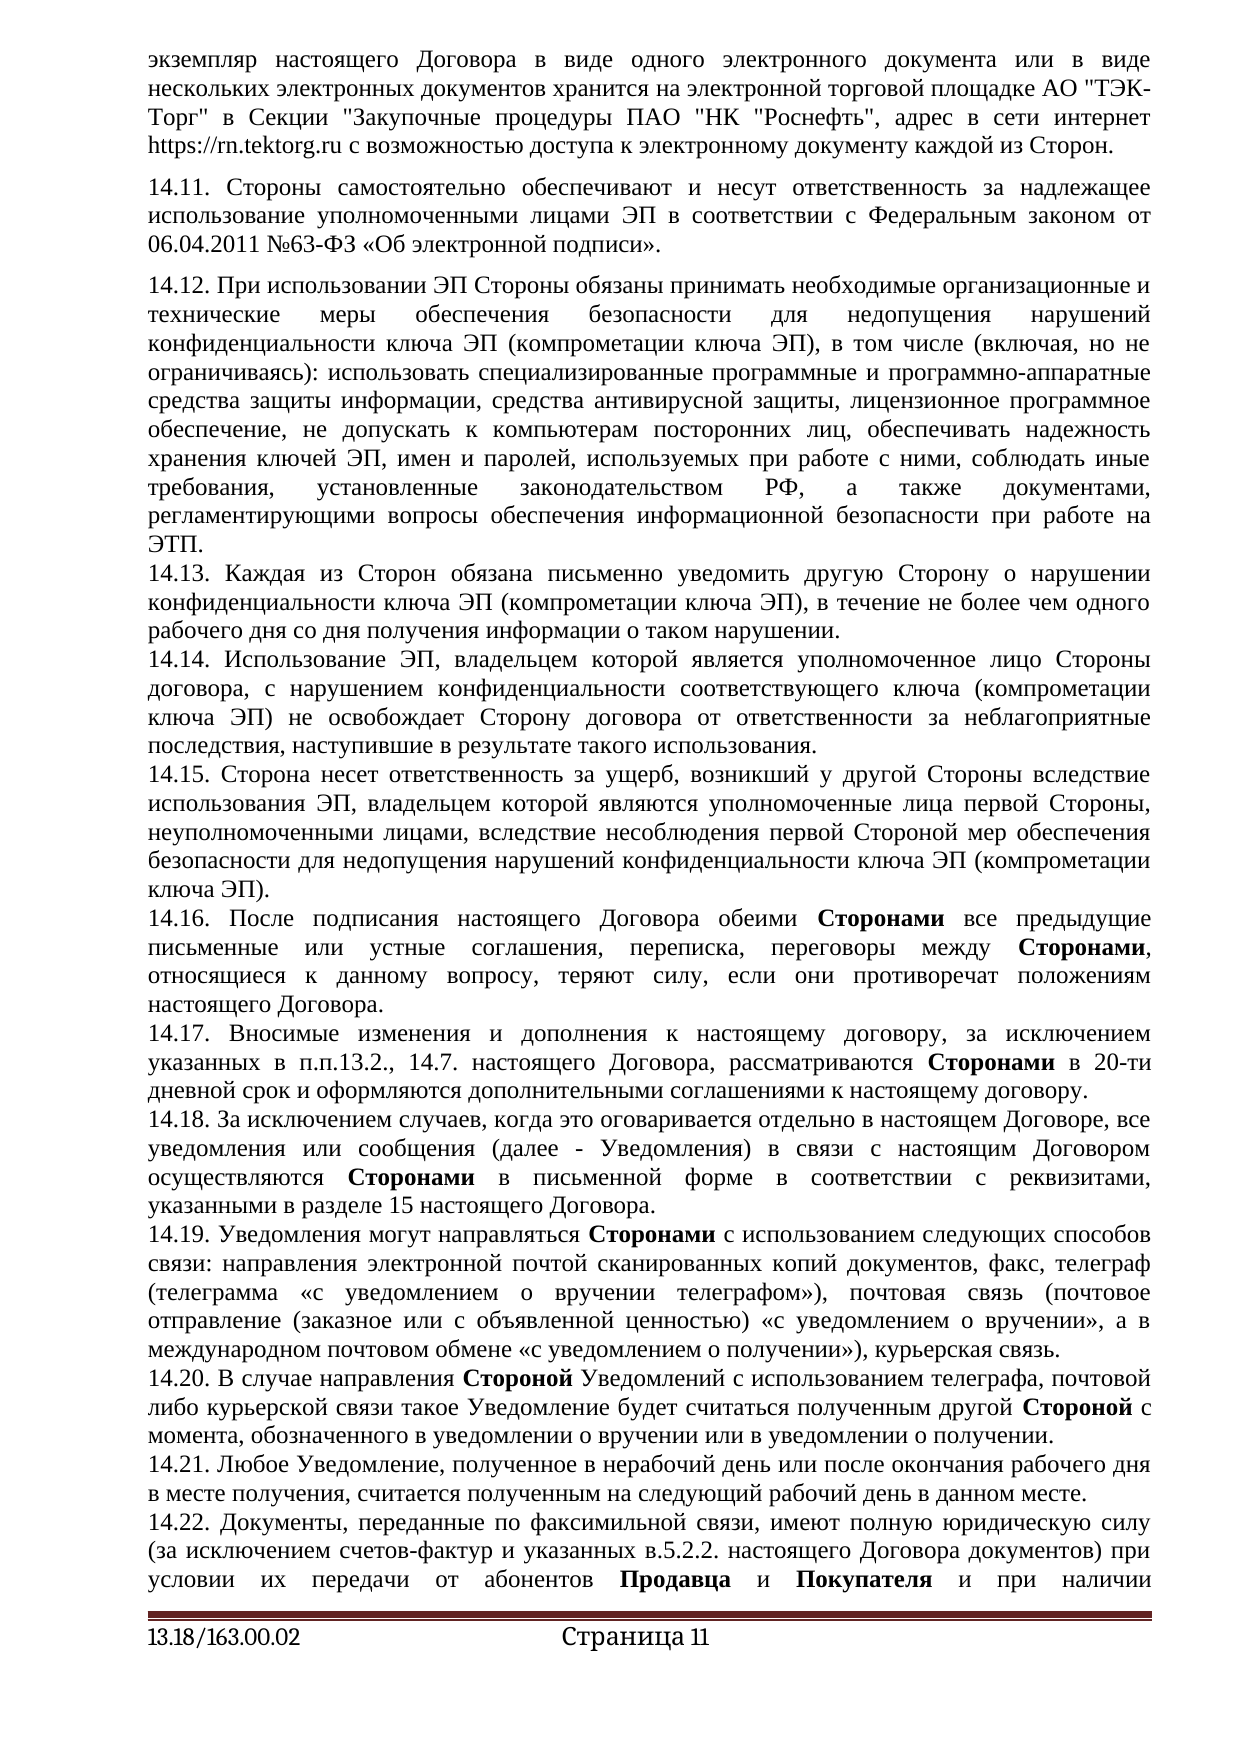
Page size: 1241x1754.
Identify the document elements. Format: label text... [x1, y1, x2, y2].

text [148, 1507, 1152, 1593]
text 14.19. Уведомления могут направляться Сторонами с использованием следующих способов связи: направления электронной почтой сканированных копий документов, факс, телеграф (телеграмма «с уведомлением о вручении телеграфом»), почтовая связь (почтовое отправление (заказное или с объявленной ценностью) «с уведомлением о вручении», а в международном почтовом обмене «с уведомлением о получении»), курьерская связь. [148, 1219, 1152, 1363]
text 14.21. Любое Уведомление, полученное в нерабочий день или после окончания рабочего дня в месте получения, считается полученным на следующий рабочий день в данном месте. [148, 1449, 1152, 1507]
text 14.17. Вносимые изменения и дополнения к настоящему договору, за исключением указанных в п.п.13.2., 14.7. настоящего Договора, рассматриваются Сторонами в 20-ти дневной срок и оформляются дополнительными соглашениями к настоящему договору. [148, 1018, 1152, 1104]
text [148, 44, 1152, 159]
text 14.18. За исключением случаев, когда это оговаривается отдельно в настоящем Договоре, все уведомления или сообщения (далее - Уведомления) в связи с настоящим Договором осуществляются Сторонами в письменной форме в соответствии с реквизитами, указанными в разделе 15 настоящего Договора. [148, 1104, 1152, 1219]
text 14.11. Стороны самостоятельно обеспечивают и несут ответственность за надлежащее использование уполномоченными лицами ЭП в соответствии с Федеральным законом от 06.04.2011 №63-ФЗ «Об электронной подписи». [148, 172, 1152, 258]
text 14.16. После подписания настоящего Договора обеими Сторонами все предыдущие письменные или устные соглашения, переписка, переговоры между Сторонами, относящиеся к данному вопросу, теряют силу, если они противоречат положениям настоящего Договора. [148, 903, 1152, 1018]
text 14.12. При использовании ЭП Стороны обязаны принимать необходимые организационные и технические меры обеспечения безопасности для недопущения нарушений конфиденциальности ключа ЭП (компрометации ключа ЭП), в том числе (включая, но не ограничиваясь): использовать специализированные программные и программно-аппаратные средства защиты информации, средства антивирусной защиты, лицензионное программное обеспечение, не допускать к компьютерам посторонних лиц, обеспечивать надежность хранения ключей ЭП, имен и паролей, используемых при работе с ними, соблюдать иные требования, установленные законодательством РФ, а также документами, регламентирующими вопросы обеспечения информационной безопасности при работе на ЭТП. [148, 271, 1152, 558]
text 14.13. Каждая из Сторон обязана письменно уведомить другую Сторону о нарушении конфиденциальности ключа ЭП (компрометации ключа ЭП), в течение не более чем одного рабочего дня со дня получения информации о таком нарушении. [148, 558, 1152, 644]
text 14.15. Сторона несет ответственность за ущерб, возникший у другой Стороны вследствие использования ЭП, владельцем которой являются уполномоченные лица первой Стороны, неуполномоченными лицами, вследствие несоблюдения первой Стороной мер обеспечения безопасности для недопущения нарушений конфиденциальности ключа ЭП (компрометации ключа ЭП). [148, 759, 1152, 903]
text 14.20. В случае направления Стороной Уведомлений с использованием телеграфа, почтовой либо курьерской связи такое Уведомление будет считаться полученным другой Стороной с момента, обозначенного в уведомлении о вручении или в уведомлении о получении. [148, 1363, 1152, 1449]
text 14.14. Использование ЭП, владельцем которой является уполномоченное лицо Стороны договора, с нарушением конфиденциальности соответствующего ключа (компрометации ключа ЭП) не освобождает Сторону договора от ответственности за неблагоприятные последствия, наступившие в результате такого использования. [148, 644, 1152, 759]
